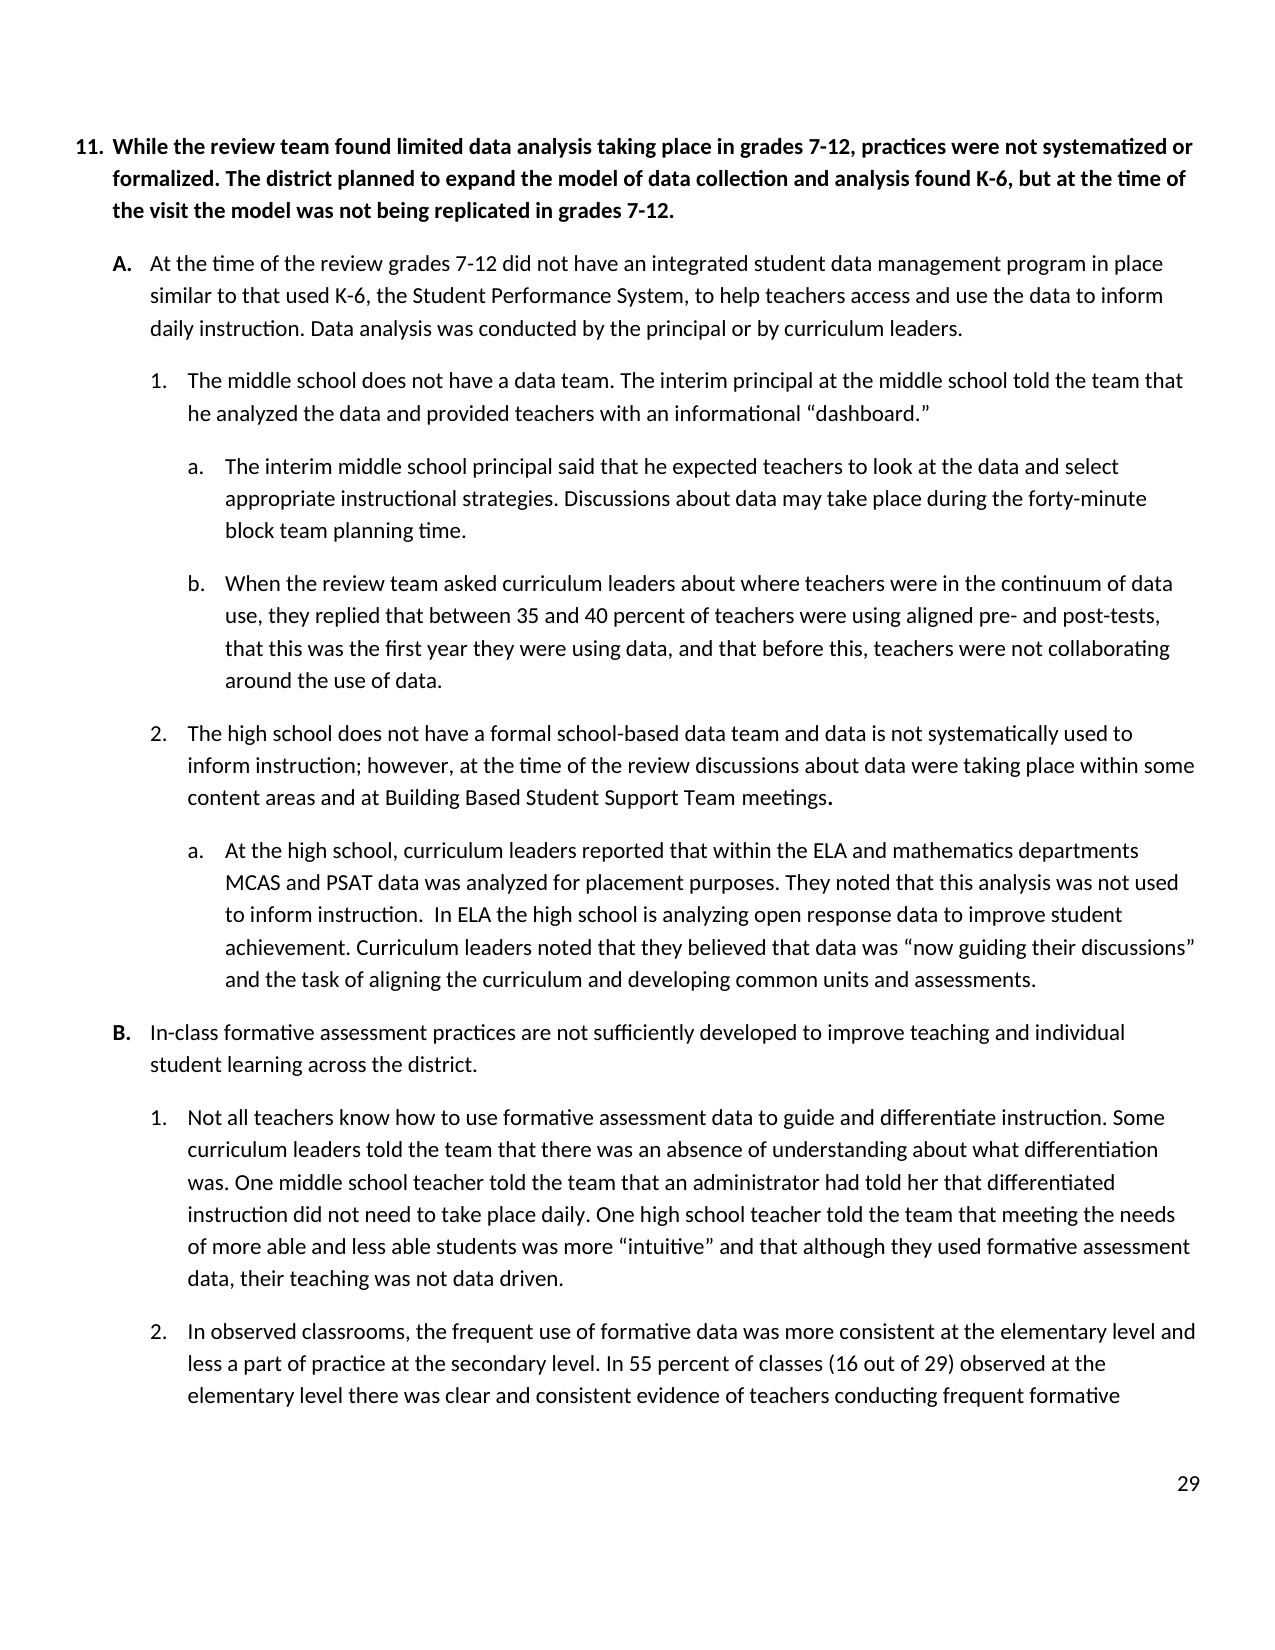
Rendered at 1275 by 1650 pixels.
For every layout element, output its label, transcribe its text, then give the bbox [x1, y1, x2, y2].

text 1. The middle school does not have a data team. The interim principal at the middle school told the team that he analyzed the data and provided teachers with an informational “dashboard.” [75, 367, 1200, 427]
text B. In-class formative assessment practices are not sufficiently developed to improve teaching and individual student learning across the district. [75, 1018, 1200, 1078]
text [75, 1317, 1200, 1409]
text 11. While the review team found limited data analysis taking place in grades 7-12, practices were not systematized or formalized. The district planned to expand the model of data collection and analysis found K-6, but at the time of the visit the model was not being replicated in grades 7-12. [75, 132, 1200, 224]
text b. When the review team asked curriculum leaders about where teachers were in the continuum of data use, they replied that between 35 and 40 percent of teachers were using aligned pre- and post-tests, that this was the first year they were using data, and that before this, teachers were not collaborating around the use of data. [0, 569, 1200, 694]
text A. At the time of the review grades 7-12 did not have an integrated student data management program in place similar to that used K-6, the Student Performance System, to help teachers access and use the data to inform daily instruction. Data analysis was conducted by the principal or by curriculum leaders. [75, 249, 1200, 342]
text 1. Not all teachers know how to use formative assessment data to guide and differentiate instruction. Some curriculum leaders told the team that there was an absence of understanding about what differentiation was. One middle school teacher told the team that an administrator had told her that differentiated instruction did not need to take place daily. One high school teacher told the team that meeting the needs of more able and less able students was more “intuitive” and that although they used formative assessment data, their teaching was not data driven. [75, 1103, 1200, 1292]
text a. At the high school, curriculum leaders reported that within the ELA and mathematics departments MCAS and PSAT data was analyzed for placement purposes. They noted that this analysis was not used to inform instruction. In ELA the high school is analyzing open response data to improve student achievement. Curriculum leaders noted that they believed that data was “now guiding their discussions” and the task of aligning the curriculum and developing common units and assessments. [75, 836, 1200, 993]
text a. The interim middle school principal said that he expected teachers to look at the data and select appropriate instructional strategies. Discussions about data may take place during the forty-minute block team planning time. [0, 452, 1200, 544]
text 2. The high school does not have a formal school-based data team and data is not systematically used to inform instruction; however, at the time of the review discussions about data were taking place within some content areas and at Building Based Student Support Team meetings. [56, 719, 1200, 811]
